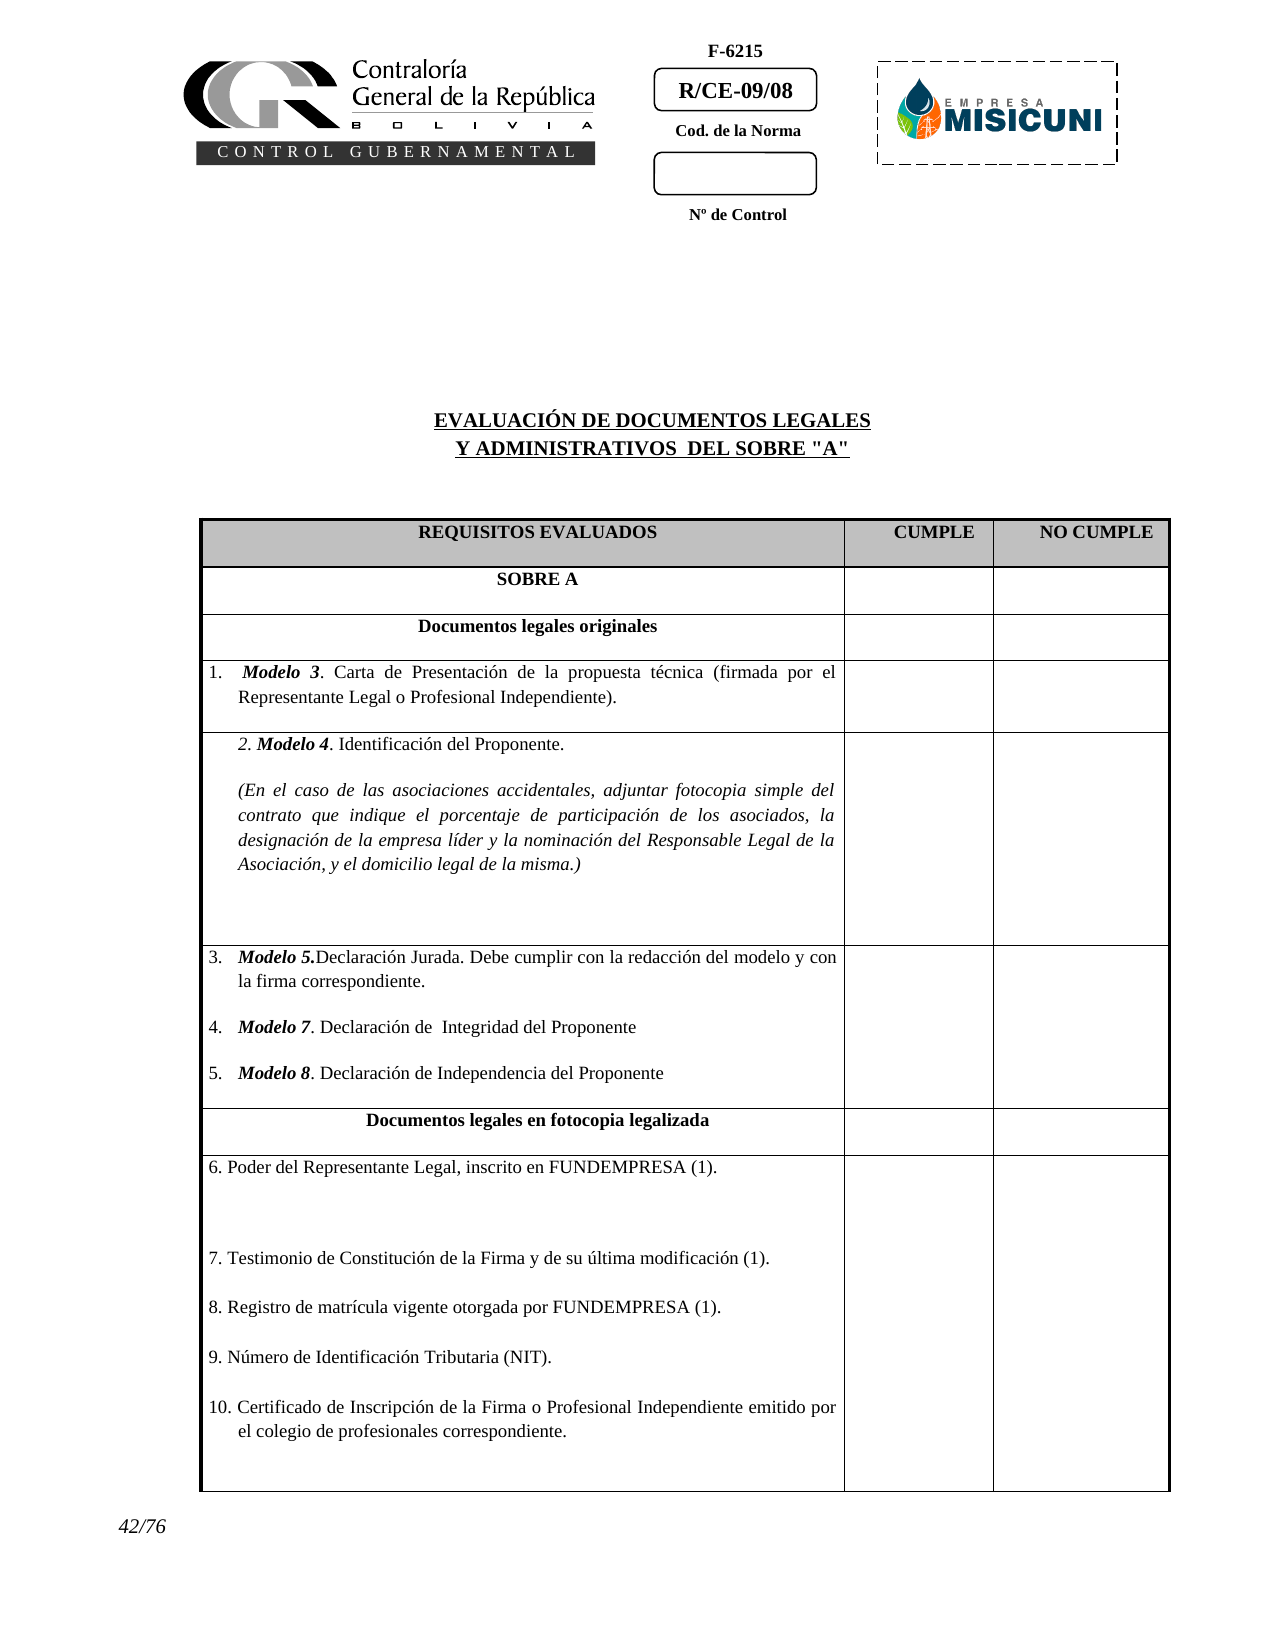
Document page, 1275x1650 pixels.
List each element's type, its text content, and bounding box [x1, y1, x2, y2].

table_cell [994, 1156, 1168, 1491]
table_cell [845, 946, 993, 1107]
table_header NO CUMPLE [994, 521, 1168, 566]
table_cell [845, 733, 993, 944]
table_cell 2. Modelo 4. Identificación del Proponente. (En el caso de las asociaciones accidentales, adjuntar fotocopia simple del contrato que indique el porcentaje de participación de los asociados, la designación de la empresa líder y la nominación del Responsable Legal de la Asociación, y el domicilio legal de la misma.) [203, 733, 844, 944]
table_cell [845, 615, 993, 660]
table_cell [845, 661, 993, 732]
table_cell Documentos legales originales [203, 615, 844, 660]
text Y ADMINISTRATIVOS DEL SOBRE "A" [148, 436, 1157, 460]
table_cell 6. Poder del Representante Legal, inscrito en FUNDEMPRESA (1). 7. Testimonio de Constitución de la Firma y de su última modificación (1). 8. Registro de matrícula vigente otorgada por FUNDEMPRESA (1). 9. Número de Identificación Tributaria (NIT). 10. Certificado de Inscripción de la Firma o Profesional Independiente emitido por el colegio de profesionales correspondiente. [203, 1156, 844, 1491]
table_cell Documentos legales en fotocopia legalizada [203, 1109, 844, 1154]
table_cell [994, 946, 1168, 1107]
table_cell 3. Modelo 5.Declaración Jurada. Debe cumplir con la redacción del modelo y con la firma correspondiente. 4. Modelo 7. Declaración de Integridad del Proponente 5. Modelo 8. Declaración de Independencia del Proponente [203, 946, 844, 1107]
table_cell [845, 1109, 993, 1154]
table_cell [845, 1156, 993, 1491]
table_cell [994, 568, 1168, 613]
table_cell [994, 1109, 1168, 1154]
table_cell [994, 661, 1168, 732]
text EVALUACIÓN DE DOCUMENTOS LEGALES [148, 408, 1157, 432]
table_cell [845, 568, 993, 613]
picture [893, 75, 1102, 141]
table_header REQUISITOS EVALUADOS [203, 521, 844, 566]
table_cell [994, 733, 1168, 944]
table_header CUMPLE [845, 521, 993, 566]
table_cell SOBRE A [203, 568, 844, 613]
table_cell 1. Modelo 3. Carta de Presentación de la propuesta técnica (firmada por el Representante Legal o Profesional Independiente). [203, 661, 844, 732]
table_cell [994, 615, 1168, 660]
